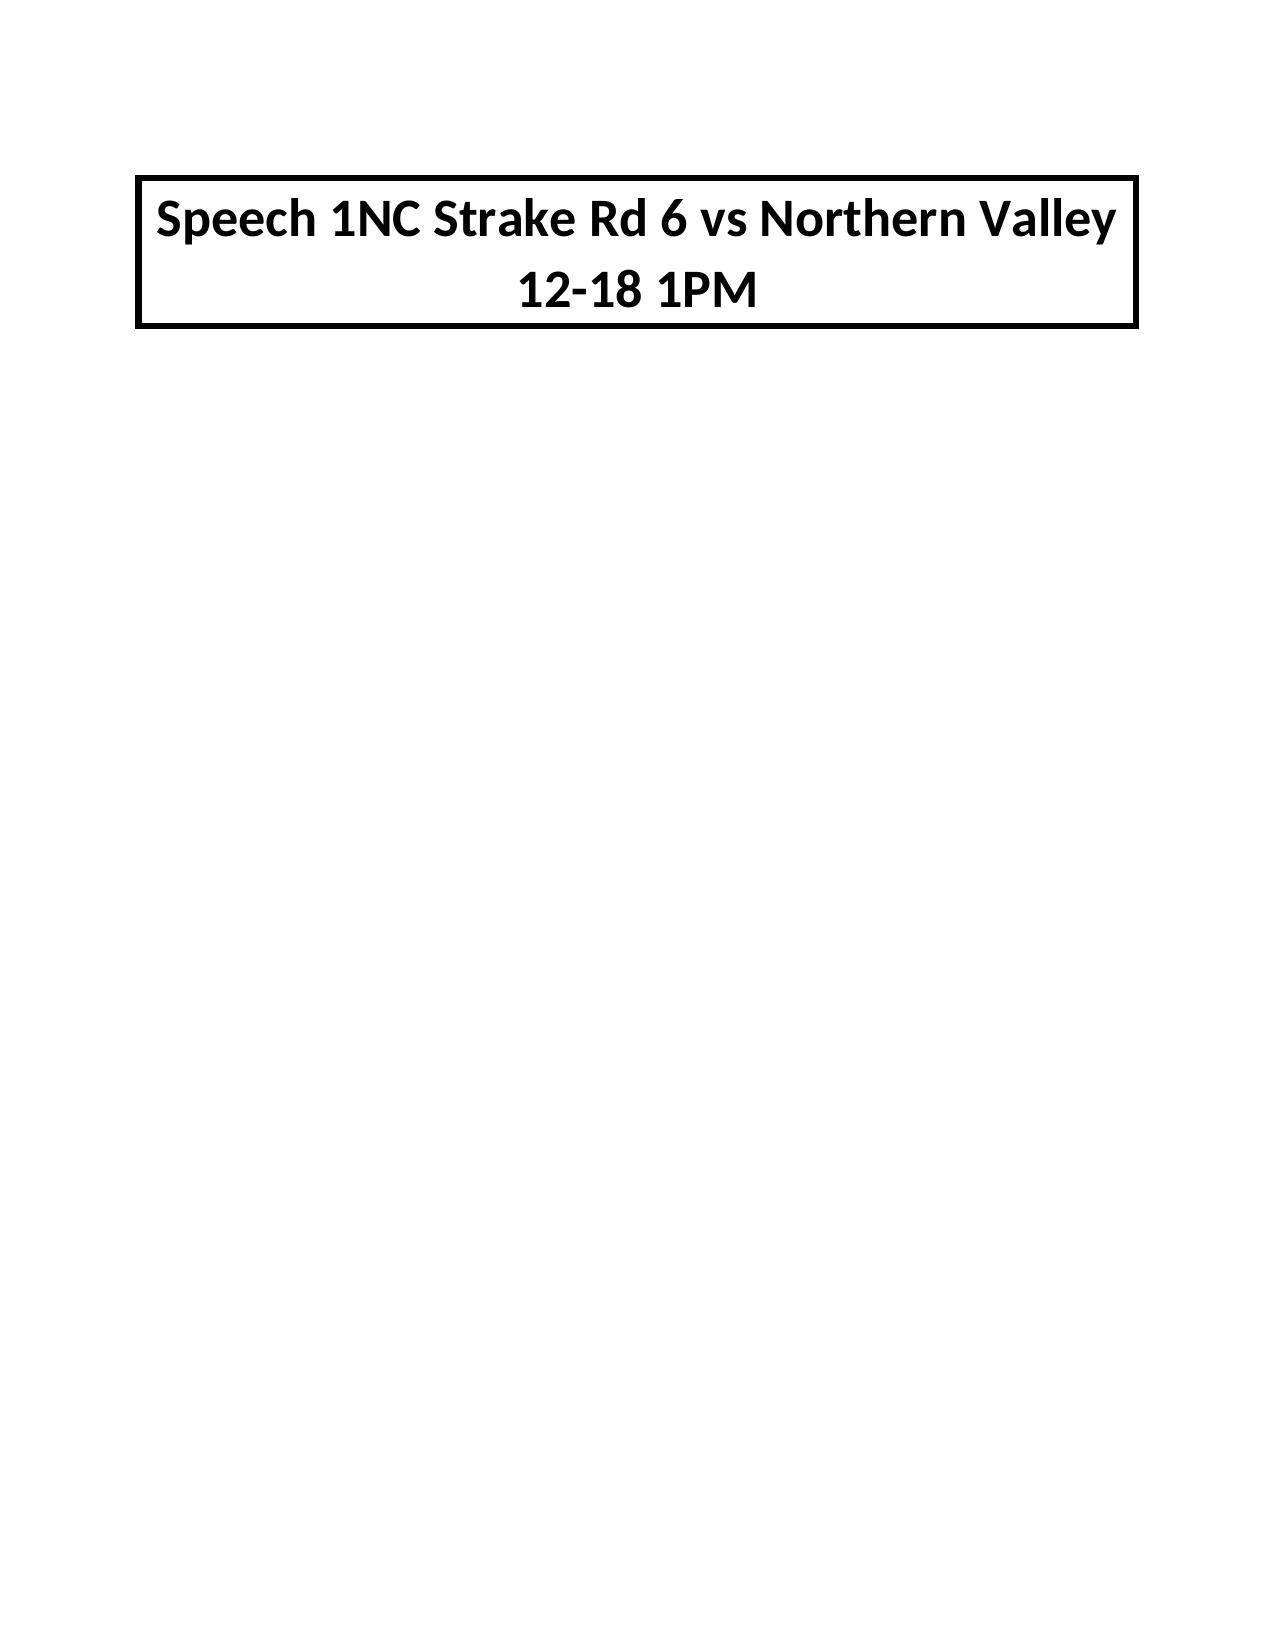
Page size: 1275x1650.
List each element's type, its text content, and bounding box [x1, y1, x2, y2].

subtitle Speech 1NC Strake Rd 6 vs Northern Valley 12-18 1PM [142, 181, 1133, 323]
